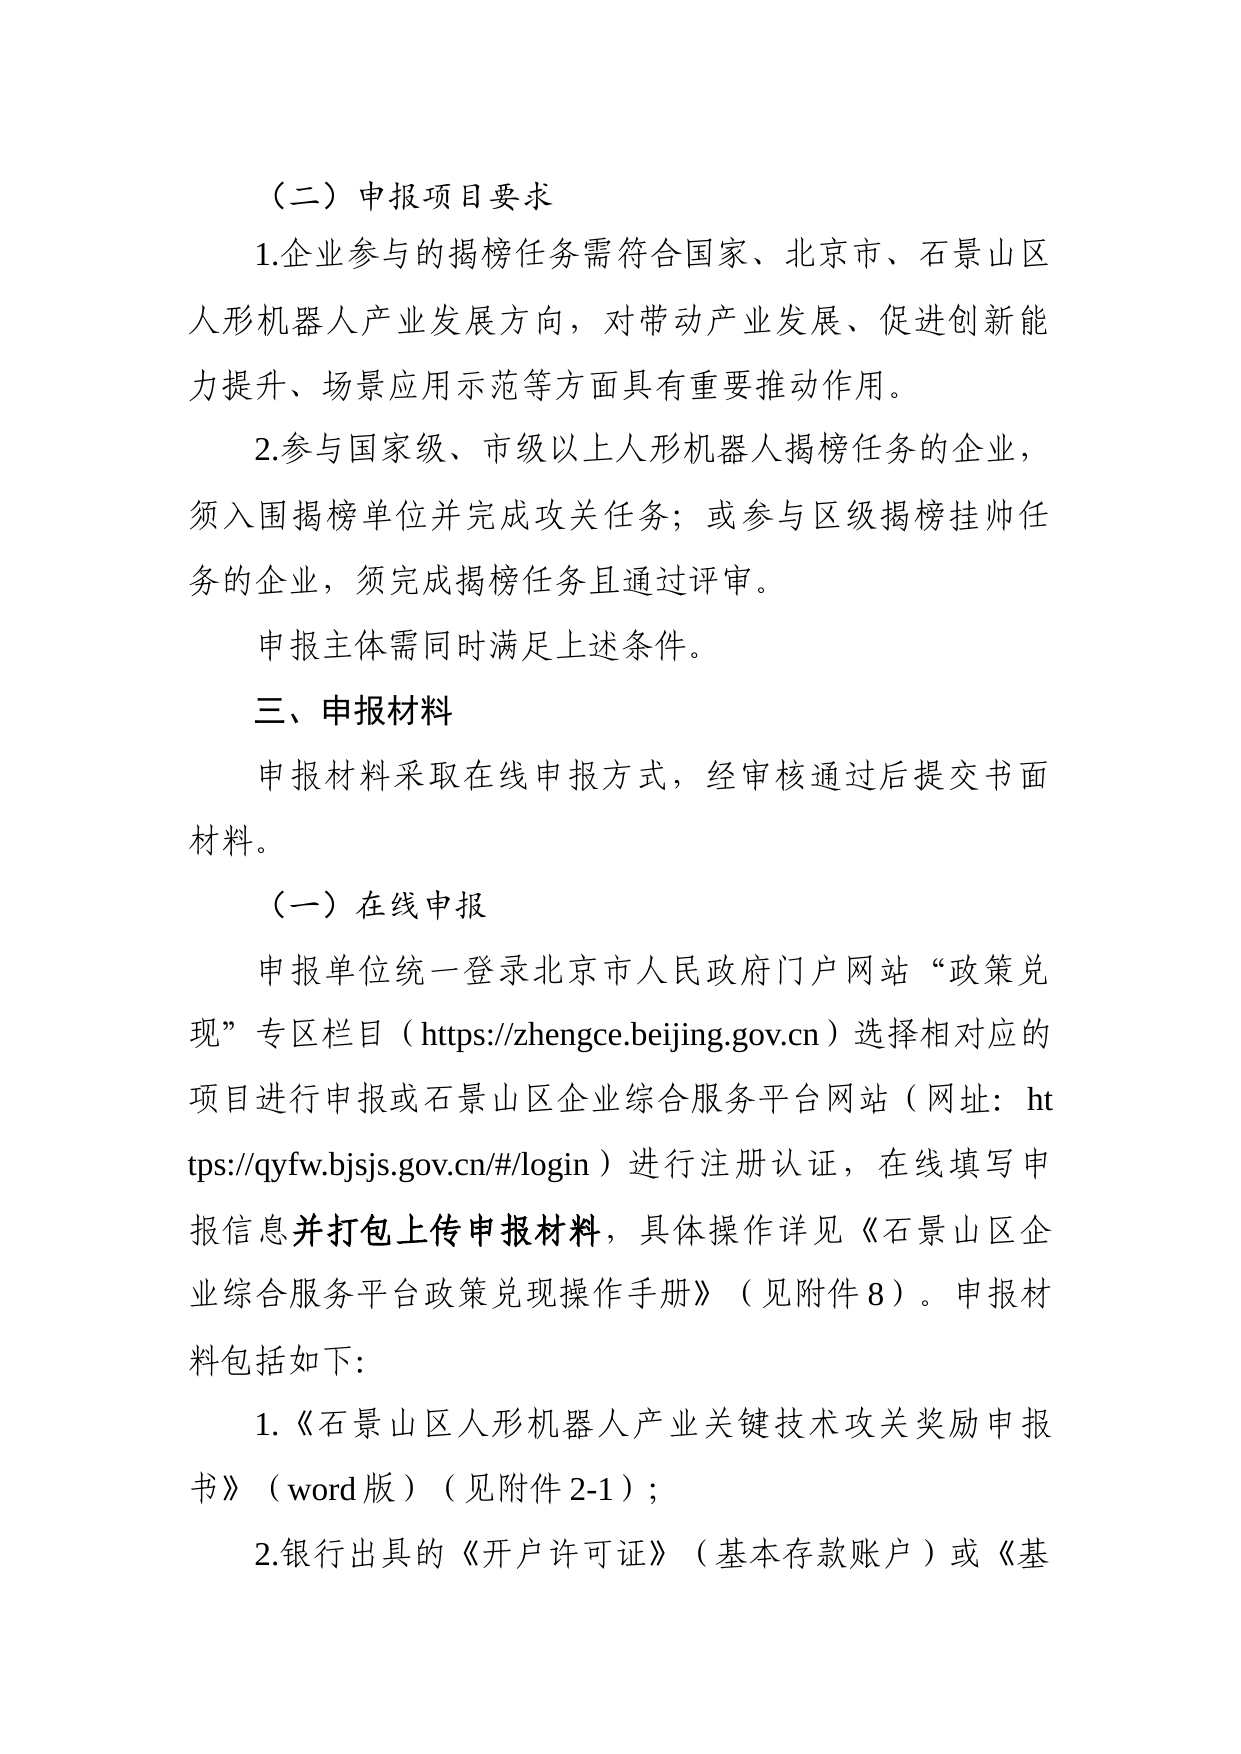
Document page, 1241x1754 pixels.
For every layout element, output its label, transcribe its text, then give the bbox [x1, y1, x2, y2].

text 申报单位统一登录北京市人民政府门户网站“政策兑现”专区栏目（https://zhengce.beijing.gov.cn）选择相对应的项目进行申报或石景山区企业综合服务平台网站（网址：https://qyfw.bjsjs.gov.cn/#/login）进行注册认证，在线填写申报信息并打包上传申报材料，具体操作详见《石景山区企业综合服务平台政策兑现操作手册》（见附件8）。申报材料包括如下： [187, 935, 1053, 1390]
text 申报材料采取在线申报方式，经审核通过后提交书面材料。 [187, 740, 1053, 870]
text 1.企业参与的揭榜任务需符合国家、北京市、石景山区人形机器人产业发展方向，对带动产业发展、促进创新能力提升、场景应用示范等方面具有重要推动作用。 [187, 220, 1053, 415]
text 三、申报材料 [187, 675, 1053, 740]
text （二）申报项目要求 [187, 162, 1053, 220]
text 申报主体需同时满足上述条件。 [187, 610, 1053, 675]
text 1.《石景山区人形机器人产业关键技术攻关奖励申报书》（word版）（见附件2-1）； [187, 1390, 1053, 1520]
text （一）在线申报 [187, 870, 1053, 935]
text 2.参与国家级、市级以上人形机器人揭榜任务的企业，须入围揭榜单位并完成攻关任务；或参与区级揭榜挂帅任务的企业，须完成揭榜任务且通过评审。 [187, 415, 1053, 610]
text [187, 1520, 1053, 1585]
